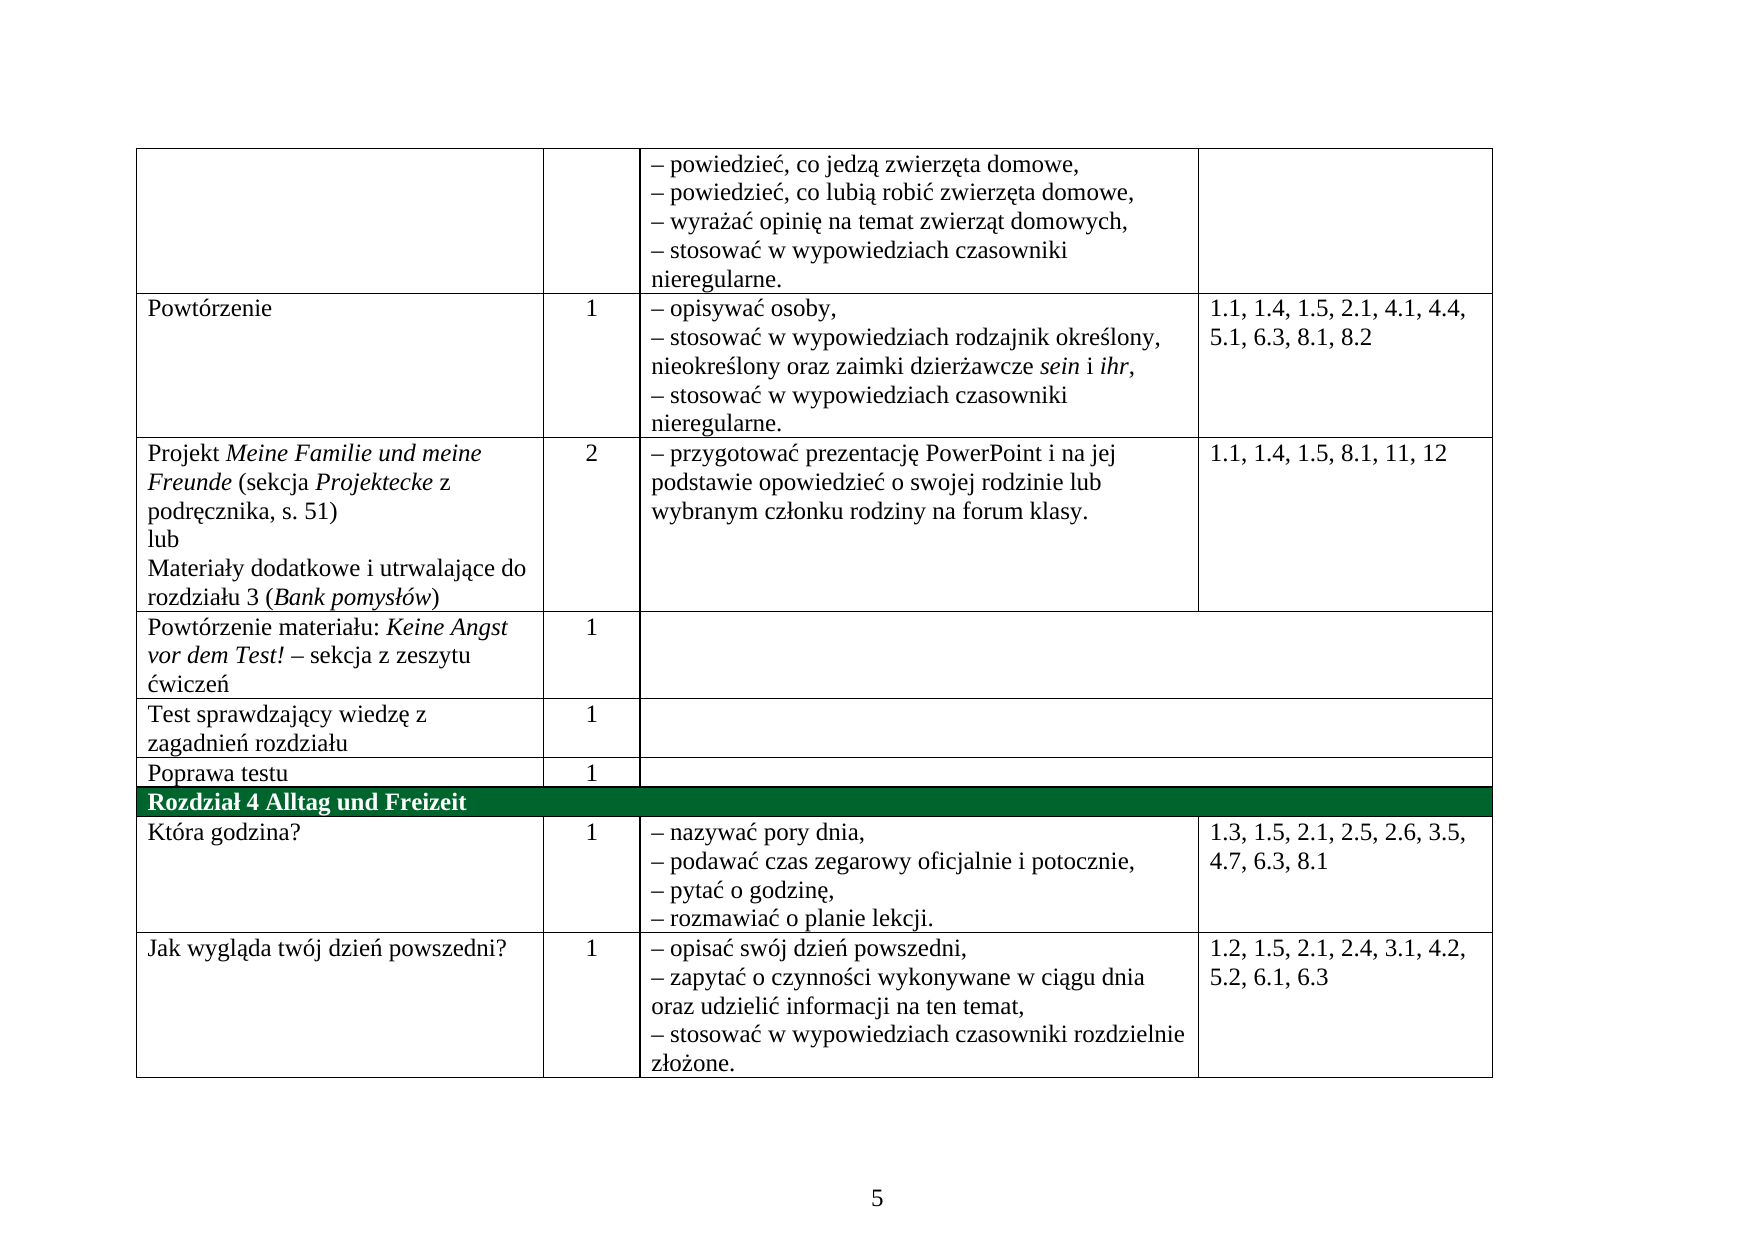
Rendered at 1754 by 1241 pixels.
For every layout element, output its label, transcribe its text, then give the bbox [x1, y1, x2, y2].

table_cell Jak wygląda twój dzień powszedni? [137, 933, 543, 1077]
table_cell 2 [544, 438, 639, 611]
table_cell 1 [544, 294, 639, 437]
table_cell Powtórzenie materiału: Keine Angst vor dem Test! – sekcja z zeszytu ćwiczeń [137, 612, 543, 698]
table_cell 1.3, 1.5, 2.1, 2.5, 2.6, 3.5, 4.7, 6.3, 8.1 [1199, 817, 1492, 932]
table_cell – opisywać osoby, – stosować w wypowiedziach rodzajnik określony, nieokreślony oraz zaimki dzierżawcze sein i ihr, – stosować w wypowiedziach czasowniki nieregularne. [641, 294, 1198, 437]
table_cell [641, 758, 1492, 786]
table_cell 1.1, 1.4, 1.5, 2.1, 4.1, 4.4, 5.1, 6.3, 8.1, 8.2 [1199, 294, 1492, 437]
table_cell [137, 149, 543, 292]
table_cell 1.1, 1.4, 1.5, 8.1, 11, 12 [1199, 438, 1492, 611]
table_cell [641, 699, 1492, 757]
table_cell 1.2, 1.5, 2.1, 2.4, 3.1, 4.2, 5.2, 6.1, 6.3 [1199, 933, 1492, 1077]
table_cell 1 [544, 817, 639, 932]
table_cell – opisać swój dzień powszedni, – zapytać o czynności wykonywane w ciągu dnia oraz udzielić informacji na ten temat, – stosować w wypowiedziach czasowniki rozdzielnie złożone. [641, 933, 1198, 1077]
table_cell 1 [544, 612, 639, 698]
table_cell 1 [544, 758, 639, 786]
table_cell – przygotować prezentację PowerPoint i na jej podstawie opowiedzieć o swojej rodzinie lub wybranym członku rodziny na forum klasy. [641, 438, 1198, 611]
table_cell 1 [544, 149, 639, 292]
table_cell 1 [544, 699, 639, 757]
table_cell 1 [544, 933, 639, 1077]
table_cell – nazywać pory dnia, – podawać czas zegarowy oficjalnie i potocznie, – pytać o godzinę, – rozmawiać o planie lekcji. [641, 817, 1198, 932]
table_cell Rozdział 4 Alltag und Freizeit [137, 788, 1492, 816]
table_cell Powtórzenie [137, 294, 543, 437]
table_cell Test sprawdzający wiedzę z zagadnień rozdziału [137, 699, 543, 757]
table_cell Poprawa testu [137, 758, 543, 786]
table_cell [1199, 149, 1492, 292]
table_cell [641, 149, 1198, 292]
table_cell Projekt Meine Familie und meine Freunde (sekcja Projektecke z podręcznika, s. 51) lub Materiały dodatkowe i utrwalające do rozdziału 3 (Bank pomysłów) [137, 438, 543, 611]
table_cell [641, 612, 1492, 698]
table_cell Która godzina? [137, 817, 543, 932]
